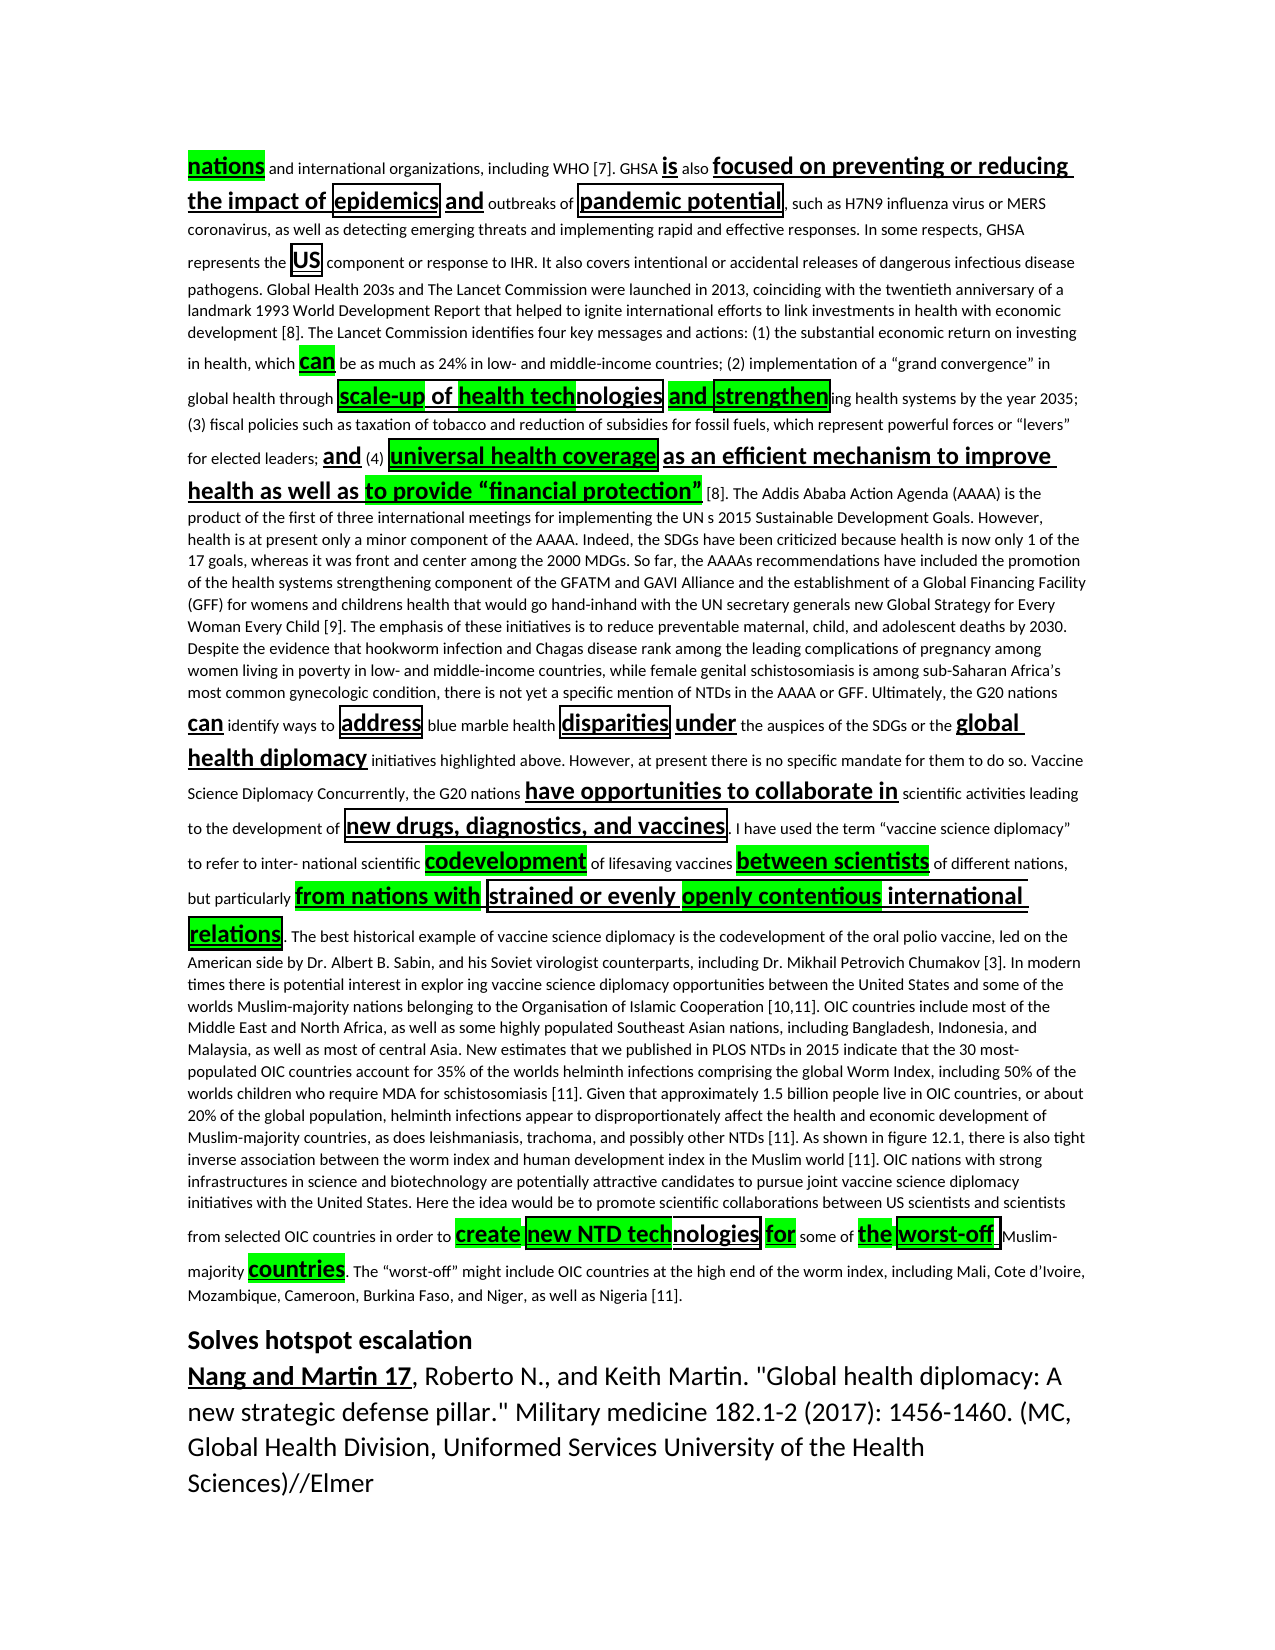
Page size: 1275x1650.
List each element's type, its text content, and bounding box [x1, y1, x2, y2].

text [187, 150, 1087, 1305]
subtitle Solves hotspot escalation [187, 1323, 1087, 1356]
text Nang and Martin 17, Roberto N., and Keith Martin. "Global health diplomacy: A new strategic defense pillar." Military medicine 182.1-2 (2017): 1456-1460. (MC, Global Health Division, Uniformed Services University of the Health Sciences)//Elmer [187, 1359, 1087, 1499]
